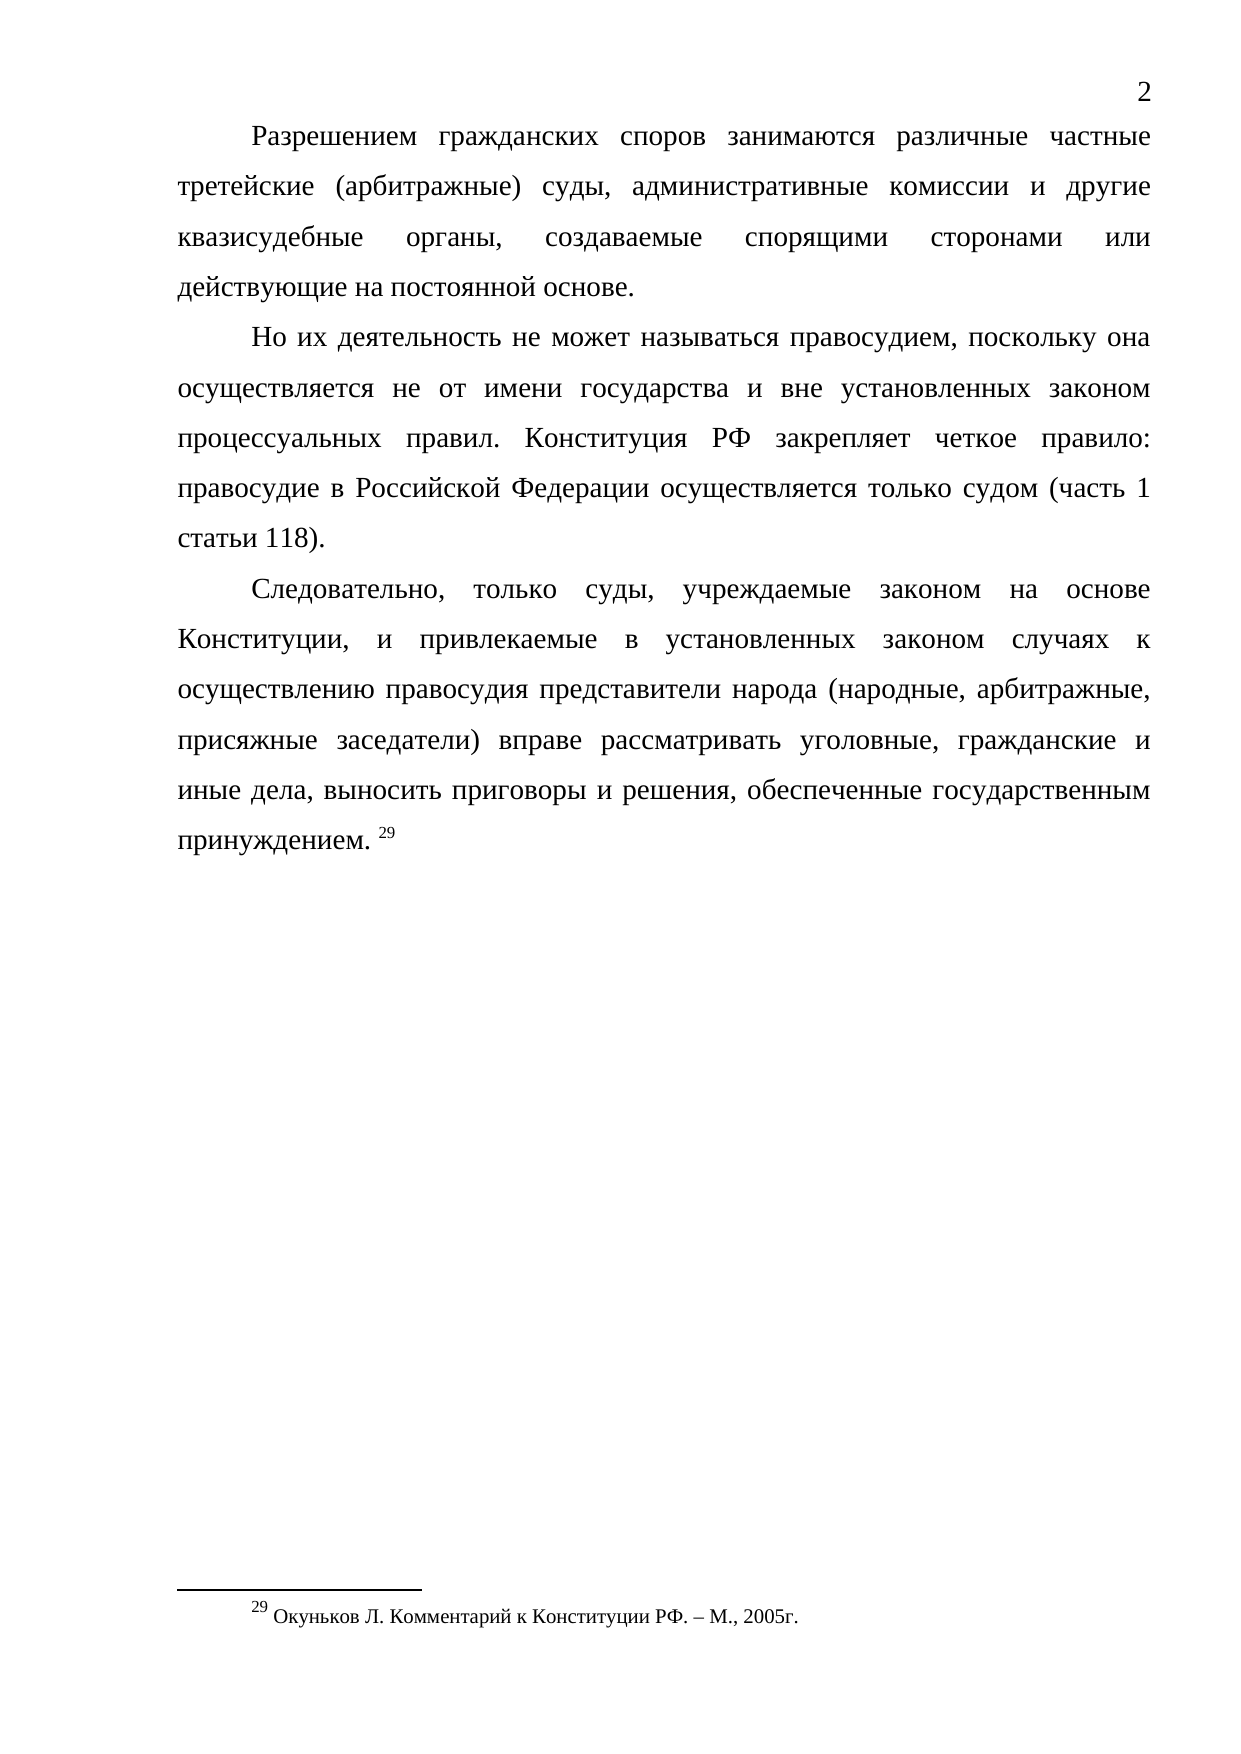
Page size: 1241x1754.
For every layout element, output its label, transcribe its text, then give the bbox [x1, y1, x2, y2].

text Разрешением гражданских споров занимаются различные частные третейские (арбитражные) суды, административные комиссии и другие квазисудебные органы, создаваемые спорящими сторонами или действующие на постоянной основе. [177, 118, 1152, 303]
text Но их деятельность не может называться правосудием, поскольку она осуществляется не от имени государства и вне установленных законом процессуальных правил. Конституция РФ закрепляет четкое правило: правосудие в Российской Федерации осуществляется только судом (часть 1 статьи 118). [177, 319, 1152, 554]
text Следовательно, только суды, учреждаемые законом на основе Конституции, и привлекаемые в установленных законом случаях к осуществлению правосудия представители народа (народные, арбитражные, присяжные заседатели) вправе рассматривать уголовные, гражданские и иные дела, выносить приговоры и решения, обеспеченные государственным принуждением. [177, 571, 1152, 856]
